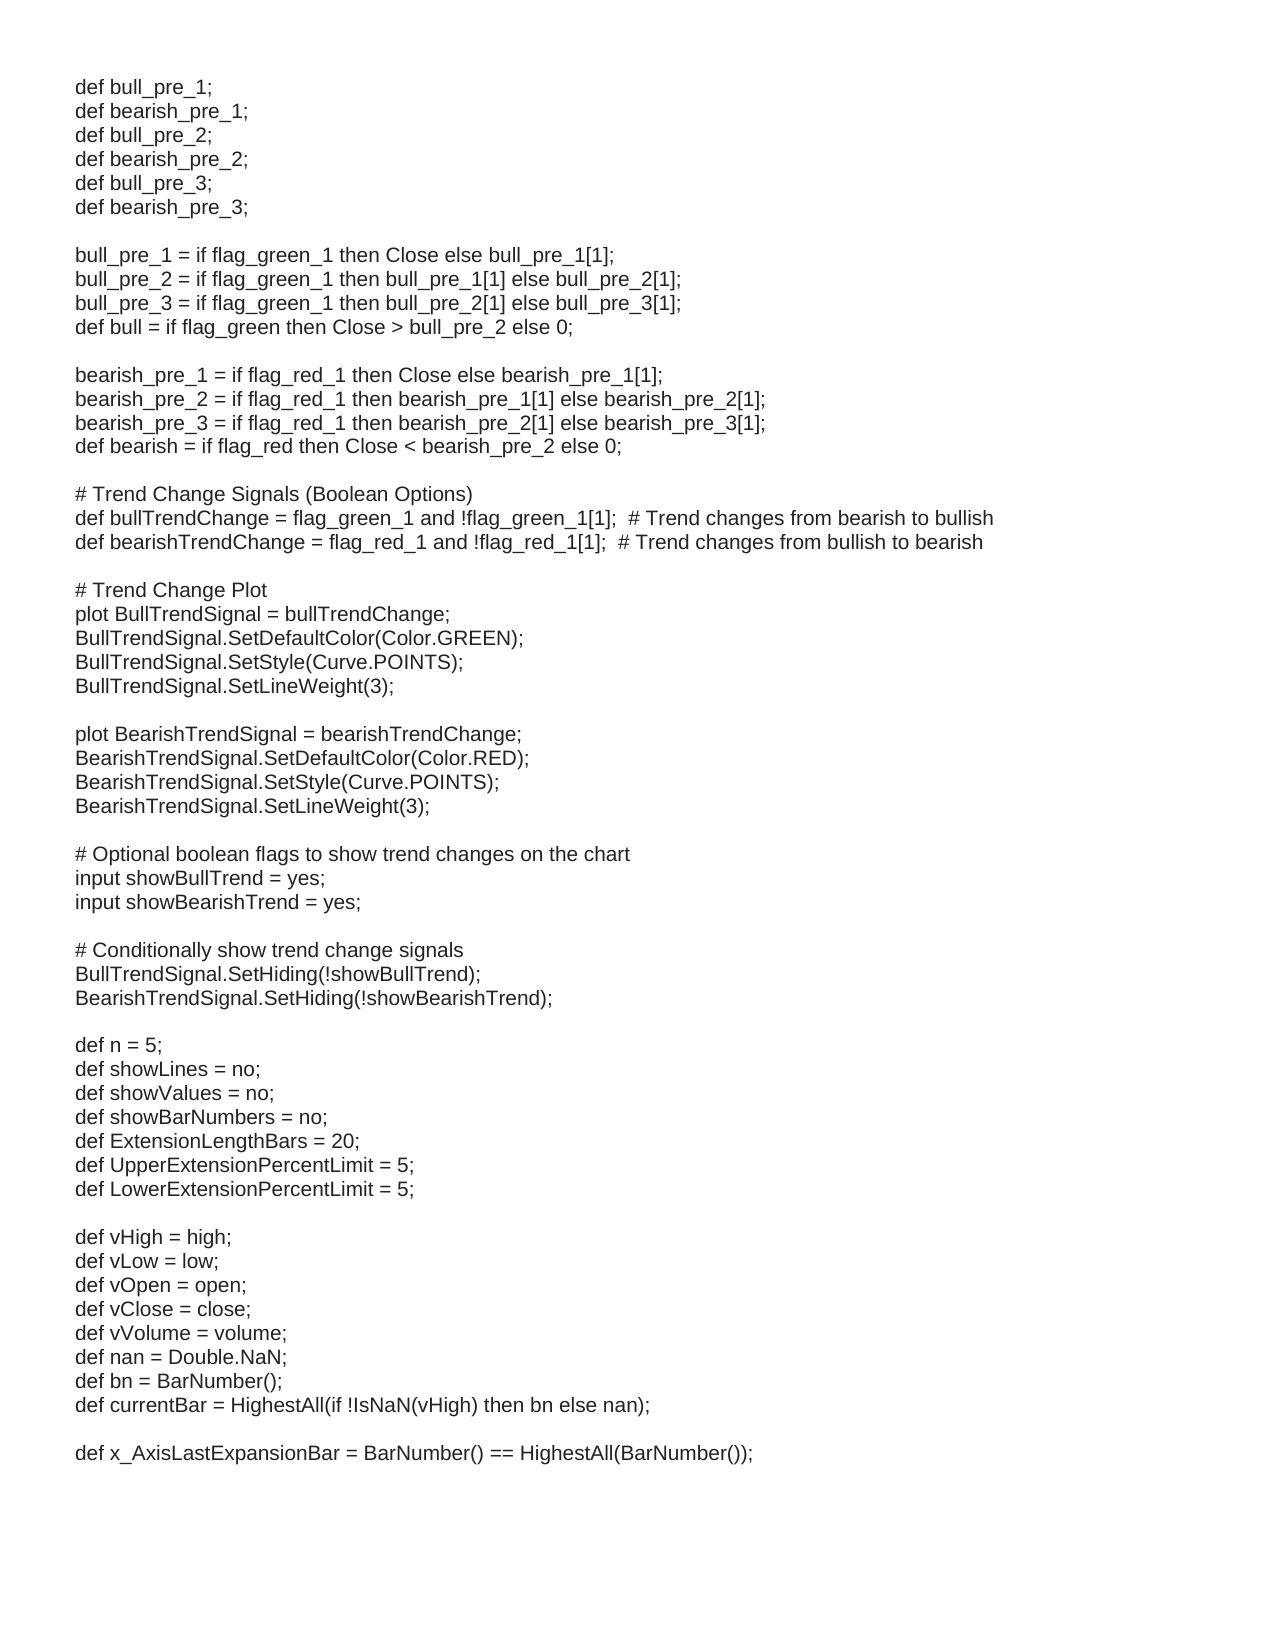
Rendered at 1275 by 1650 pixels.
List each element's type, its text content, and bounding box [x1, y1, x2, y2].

text def bearish_pre_2; [75, 147, 1200, 171]
text def vHigh = high; [75, 1225, 1200, 1249]
text def showBarNumbers = no; [75, 1105, 1200, 1129]
text plot BullTrendSignal = bullTrendChange; [75, 602, 1200, 626]
text def bull_pre_2; [75, 123, 1200, 147]
text bearish_pre_2 = if flag_red_1 then bearish_pre_1[1] else bearish_pre_2[1]; [75, 386, 1200, 410]
text bull_pre_2 = if flag_green_1 then bull_pre_1[1] else bull_pre_2[1]; [75, 267, 1200, 291]
text input showBearishTrend = yes; [75, 889, 1200, 913]
text BearishTrendSignal.SetLineWeight(3); [75, 794, 1200, 818]
text def bearish_pre_3; [75, 195, 1200, 219]
text def bearish_pre_1; [75, 99, 1200, 123]
text BullTrendSignal.SetStyle(Curve.POINTS); [75, 650, 1200, 674]
text def bn = BarNumber(); [75, 1369, 1200, 1393]
text def bull_pre_1; [75, 75, 1200, 99]
text bull_pre_3 = if flag_green_1 then bull_pre_2[1] else bull_pre_3[1]; [75, 291, 1200, 314]
text BearishTrendSignal.SetStyle(Curve.POINTS); [75, 770, 1200, 794]
text def showLines = no; [75, 1057, 1200, 1081]
text def bearish = if flag_red then Close < bearish_pre_2 else 0; [75, 434, 1200, 458]
text # Trend Change Plot [75, 578, 1200, 602]
text input showBullTrend = yes; [75, 866, 1200, 889]
text def vVolume = volume; [75, 1321, 1200, 1345]
text BearishTrendSignal.SetHiding(!showBearishTrend); [75, 985, 1200, 1009]
text def currentBar = HighestAll(if !IsNaN(vHigh) then bn else nan); [75, 1393, 1200, 1417]
text def bullTrendChange = flag_green_1 and !flag_green_1[1]; # Trend changes from bearish to bullish [75, 506, 1200, 530]
text bearish_pre_1 = if flag_red_1 then Close else bearish_pre_1[1]; [75, 362, 1200, 386]
text BearishTrendSignal.SetDefaultColor(Color.RED); [75, 746, 1200, 770]
text plot BearishTrendSignal = bearishTrendChange; [75, 722, 1200, 746]
text def nan = Double.NaN; [75, 1345, 1200, 1369]
text # Trend Change Signals (Boolean Options) [75, 482, 1200, 506]
text # Conditionally show trend change signals [75, 937, 1200, 961]
text # Optional boolean flags to show trend changes on the chart [75, 842, 1200, 866]
text def x_AxisLastExpansionBar = BarNumber() == HighestAll(BarNumber()); [75, 1441, 1200, 1464]
text def n = 5; [75, 1033, 1200, 1057]
text def bull = if flag_green then Close > bull_pre_2 else 0; [75, 314, 1200, 338]
text BullTrendSignal.SetLineWeight(3); [75, 674, 1200, 698]
text BullTrendSignal.SetDefaultColor(Color.GREEN); [75, 626, 1200, 650]
text def vClose = close; [75, 1297, 1200, 1321]
text BullTrendSignal.SetHiding(!showBullTrend); [75, 961, 1200, 985]
text def vLow = low; [75, 1249, 1200, 1273]
text def ExtensionLengthBars = 20; [75, 1129, 1200, 1153]
text bull_pre_1 = if flag_green_1 then Close else bull_pre_1[1]; [75, 243, 1200, 267]
text def bull_pre_3; [75, 171, 1200, 195]
text def vOpen = open; [75, 1273, 1200, 1297]
text bearish_pre_3 = if flag_red_1 then bearish_pre_2[1] else bearish_pre_3[1]; [75, 410, 1200, 434]
text def bearishTrendChange = flag_red_1 and !flag_red_1[1]; # Trend changes from bullish to bearish [75, 530, 1200, 554]
text def LowerExtensionPercentLimit = 5; [75, 1177, 1200, 1201]
text def UpperExtensionPercentLimit = 5; [75, 1153, 1200, 1177]
text def showValues = no; [75, 1081, 1200, 1105]
